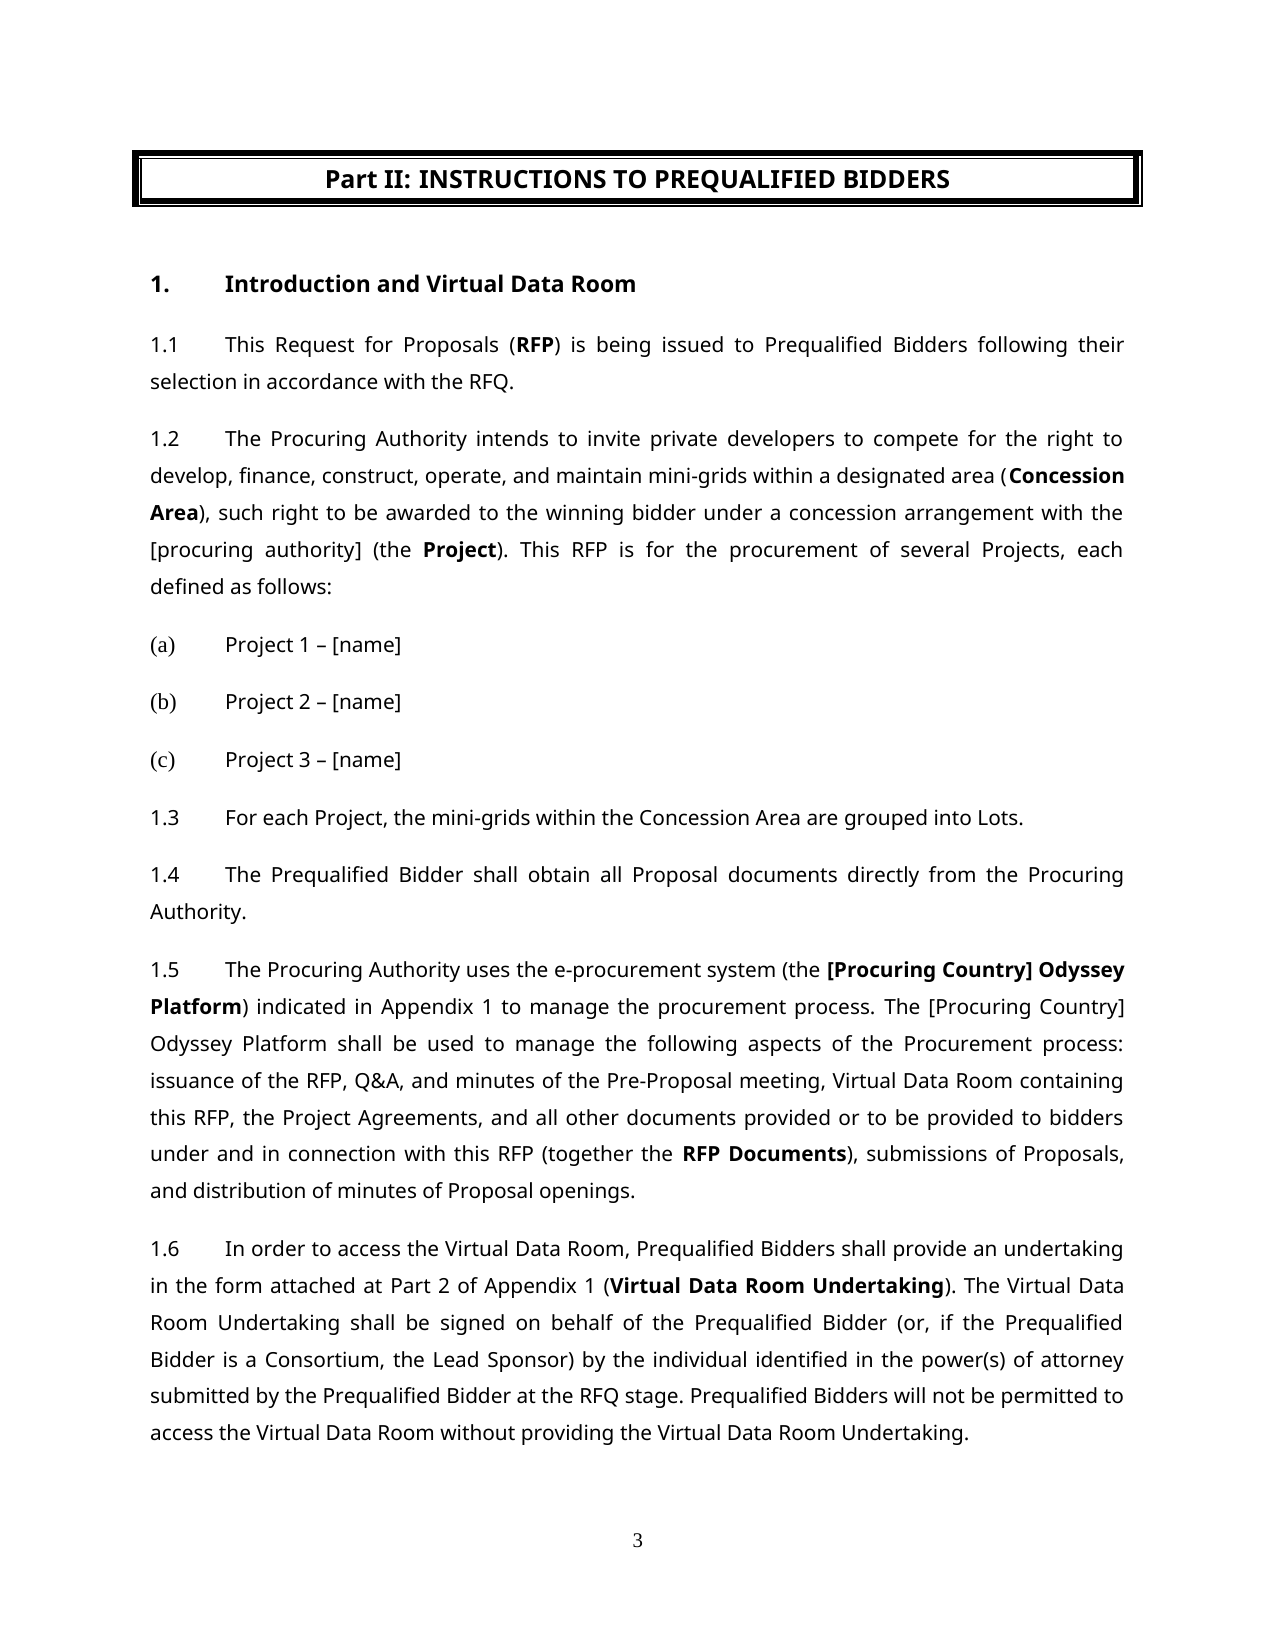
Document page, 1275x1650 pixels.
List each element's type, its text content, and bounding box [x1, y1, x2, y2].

list Project 1 – [name] [150, 630, 1125, 658]
list Project 3 – [name] [150, 745, 1125, 773]
text This Request for Proposals (RFP) is being issued to Prequalified Bidders following their selection in accordance with the RFQ. [150, 330, 1125, 395]
text The Procuring Authority intends to invite private developers to compete for the right to develop, finance, construct, operate, and maintain mini-grids within a designated area (Concession Area), such right to be awarded to the winning bidder under a concession arrangement with the [procuring authority] (the Project). This RFP is for the procurement of several Projects, each defined as follows: [150, 424, 1125, 600]
text For each Project, the mini-grids within the Concession Area are grouped into Lots. [150, 803, 1125, 831]
text Introduction and Virtual Data Room [150, 268, 1125, 300]
text The Prequalified Bidder shall obtain all Proposal documents directly from the Procuring Authority. [150, 861, 1125, 926]
title : INSTRUCTIONS TO PREQUALIFIED BIDDERS [142, 159, 1133, 198]
text The Procuring Authority uses the e-procurement system (the [Procuring Country] Odyssey Platform) indicated in Appendix 1 to manage the procurement process. The [Procuring Country] Odyssey Platform shall be used to manage the following aspects of the Procurement process: issuance of the RFP, Q&A, and minutes of the Pre-Proposal meeting, Virtual Data Room containing this RFP, the Project Agreements, and all other documents provided or to be provided to bidders under and in connection with this RFP (together the RFP Documents), submissions of Proposals, and distribution of minutes of Proposal openings. [150, 955, 1125, 1205]
list Project 2 – [name] [150, 687, 1125, 716]
text In order to access the Virtual Data Room, Prequalified Bidders shall provide an undertaking in the form attached at Part 2 of Appendix 1 (Virtual Data Room Undertaking). The Virtual Data Room Undertaking shall be signed on behalf of the Prequalified Bidder (or, if the Prequalified Bidder is a Consortium, the Lead Sponsor) by the individual identified in the power(s) of attorney submitted by the Prequalified Bidder at the RFQ stage. Prequalified Bidders will not be permitted to access the Virtual Data Room without providing the Virtual Data Room Undertaking. [150, 1234, 1125, 1447]
